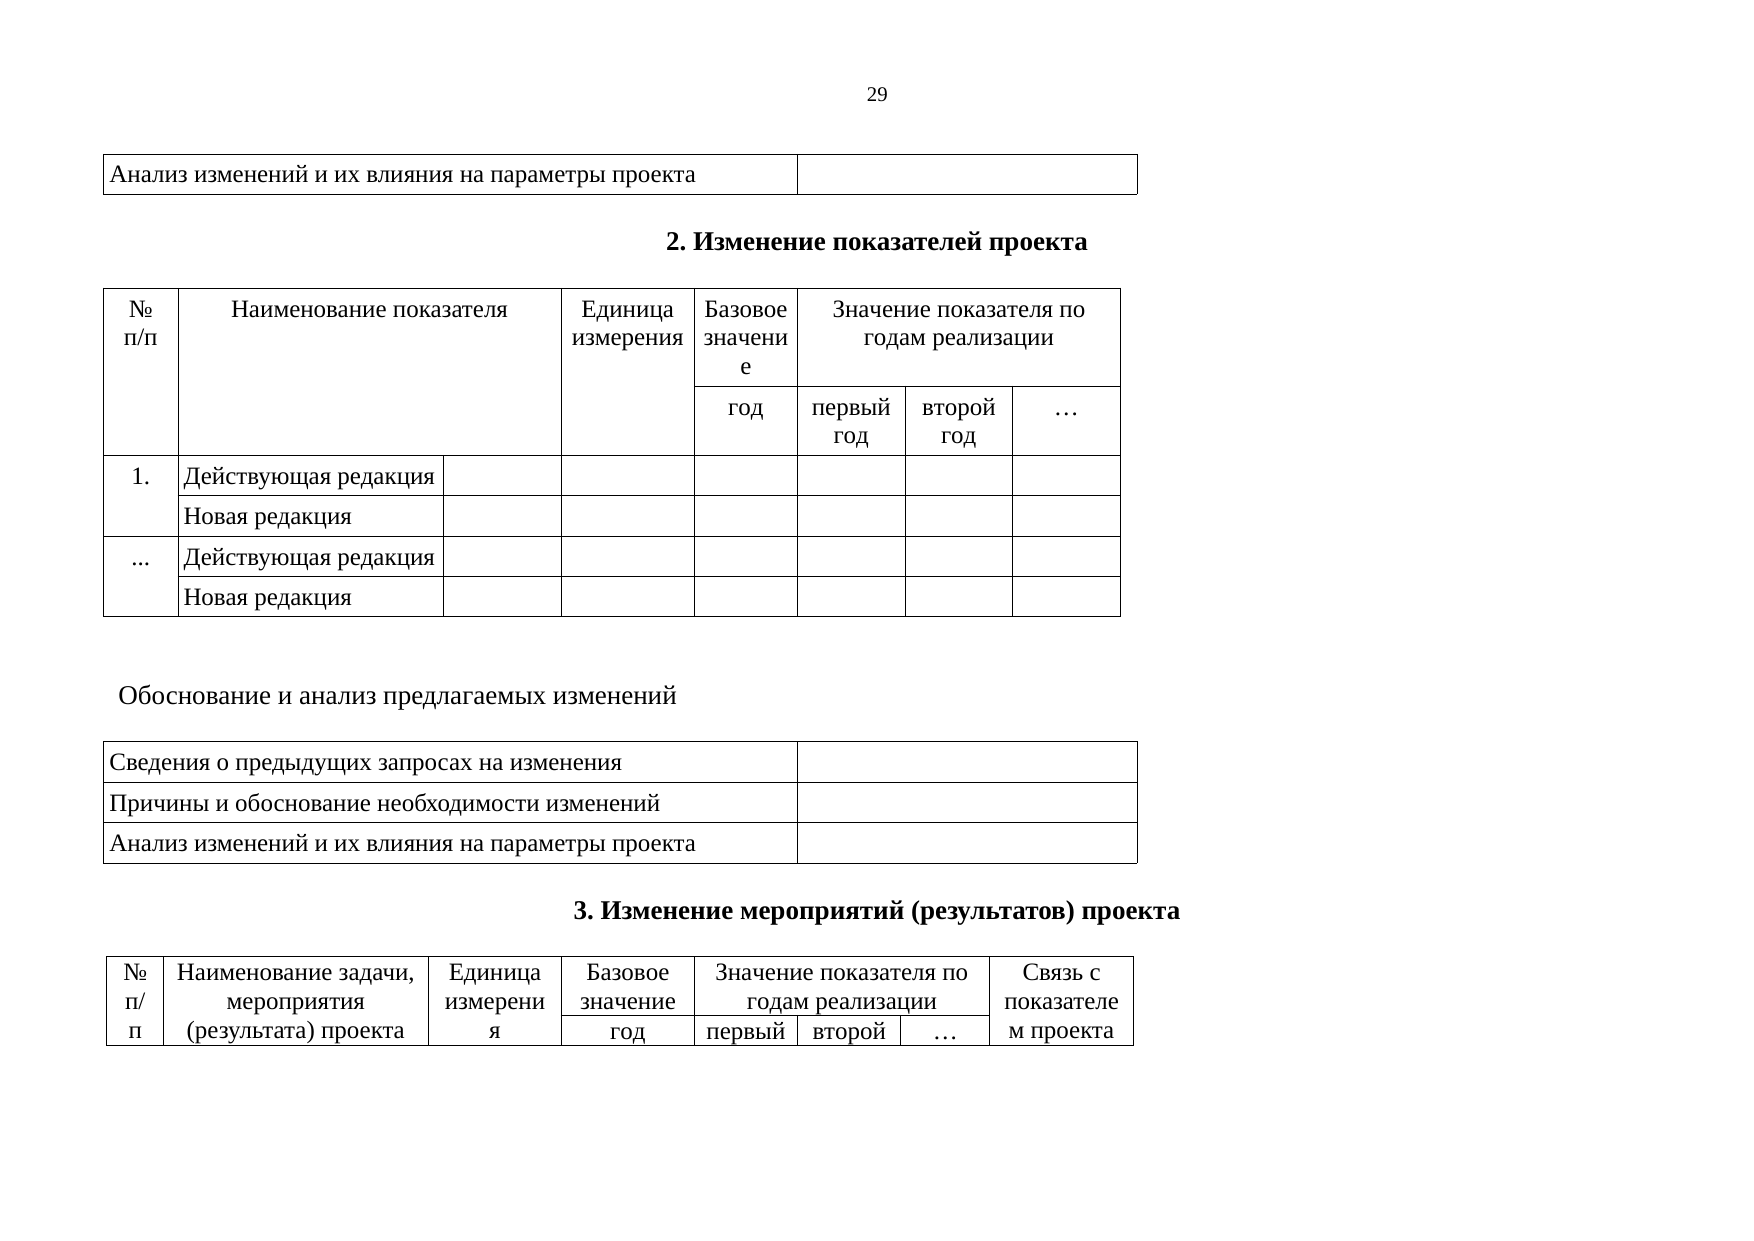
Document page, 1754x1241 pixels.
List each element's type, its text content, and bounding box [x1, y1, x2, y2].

table_cell год [695, 387, 797, 455]
table_header Единица измерения [429, 957, 561, 1044]
table_cell [1013, 577, 1120, 616]
table_cell [906, 577, 1012, 616]
table_cell второй год [906, 387, 1012, 455]
table_cell Анализ изменений и их влияния на параметры проекта [104, 823, 797, 862]
table_header Базовое значение [562, 957, 694, 1015]
table_header Связь с показателем проекта [990, 957, 1133, 1044]
table_cell [444, 456, 561, 495]
table_cell [798, 155, 1137, 194]
table_cell [906, 537, 1012, 576]
table_cell [444, 496, 561, 536]
table_cell [798, 577, 905, 616]
table_cell [695, 537, 797, 576]
table_cell … [901, 1016, 989, 1044]
table_header [798, 742, 1137, 782]
table_cell [906, 496, 1012, 536]
table_cell [695, 496, 797, 536]
table_cell [798, 783, 1137, 822]
table_cell [562, 456, 694, 495]
text 3. Изменение мероприятий (результатов) проекта [118, 894, 1636, 925]
table_cell второй год [798, 1016, 900, 1044]
table_cell [695, 456, 797, 495]
table_cell [798, 537, 905, 576]
table_cell … [1013, 387, 1120, 455]
table_cell первый год [695, 1016, 797, 1044]
table_header № п/п [107, 957, 163, 1044]
table_cell Новая редакция [179, 577, 443, 616]
table_cell [798, 456, 905, 495]
table_header Сведения о предыдущих запросах на изменения [104, 742, 797, 782]
table_cell [798, 496, 905, 536]
table_header Единица измерения [562, 289, 694, 455]
text 2. Изменение показателей проекта [118, 225, 1636, 257]
table_cell год [562, 1016, 694, 1044]
table_header Наименование задачи, мероприятия (результата) проекта [164, 957, 428, 1044]
table_cell Причины и обоснование необходимости изменений [104, 783, 797, 822]
table_cell [562, 577, 694, 616]
table_cell 1. [104, 456, 178, 536]
table_cell Новая редакция [179, 496, 443, 536]
table_cell Анализ изменений и их влияния на параметры проекта [104, 155, 797, 194]
table_cell [444, 577, 561, 616]
table_cell первый год [798, 387, 905, 455]
table_cell [798, 823, 1137, 862]
table_cell [906, 456, 1012, 495]
table_cell [562, 496, 694, 536]
table_cell ... [104, 537, 178, 616]
table_cell [695, 577, 797, 616]
table_cell Действующая редакция [179, 537, 443, 576]
table_cell [1013, 496, 1120, 536]
table_header Значение показателя по годам реализации [798, 289, 1120, 386]
text Обоснование и анализ предлагаемых изменений [118, 679, 1636, 710]
table_header № п/п [104, 289, 178, 455]
table_header Наименование показателя [179, 289, 561, 455]
table_cell [562, 537, 694, 576]
table_cell [1013, 456, 1120, 495]
table_cell [444, 537, 561, 576]
table_header Базовое значение [695, 289, 797, 386]
table_header Значение показателя по годам реализации [695, 957, 989, 1015]
table_cell [1013, 537, 1120, 576]
table_cell Действующая редакция [179, 456, 443, 495]
